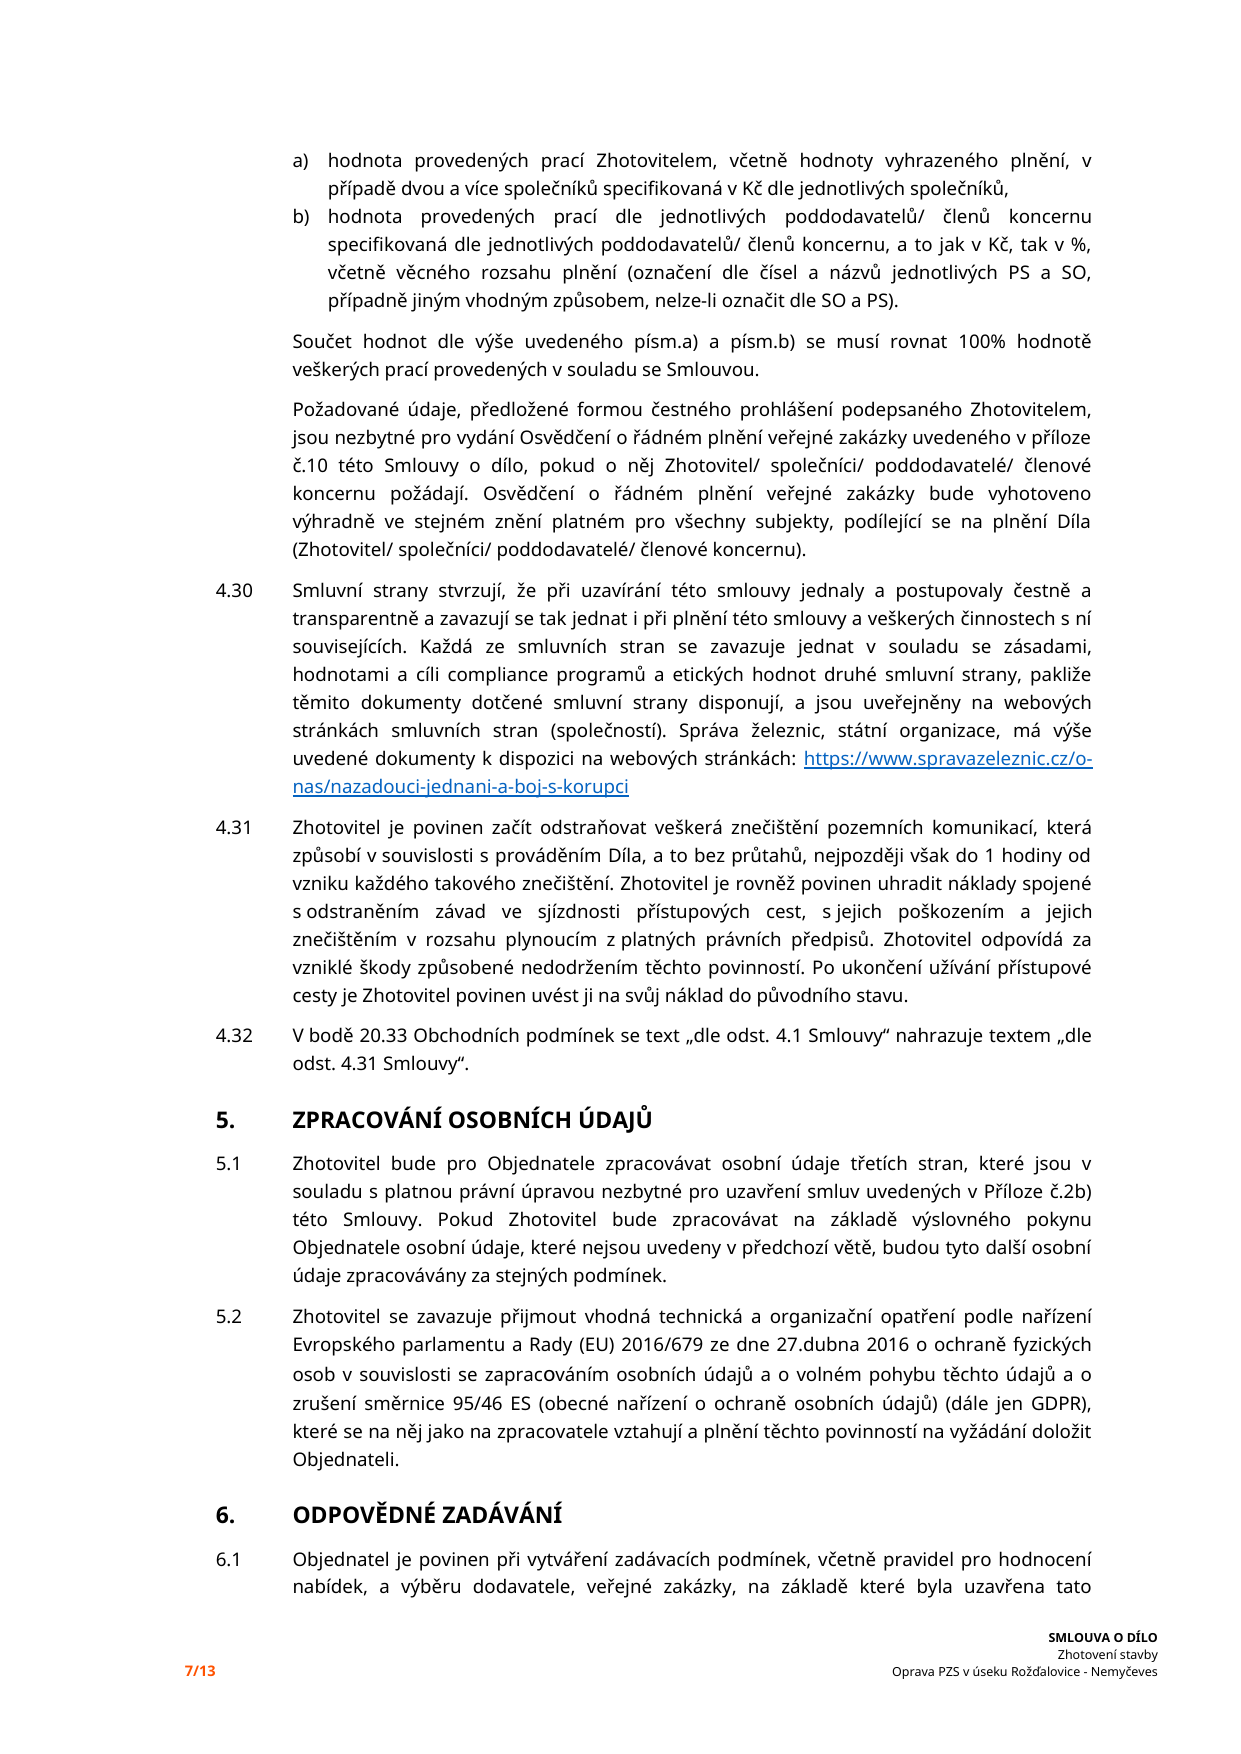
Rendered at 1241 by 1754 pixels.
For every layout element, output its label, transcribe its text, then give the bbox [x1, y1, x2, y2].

text Zhotovitel je povinen začít odstraňovat veškerá znečištění pozemních komunikací, která způsobí v souvislosti s prováděním Díla, a to bez průtahů, nejpozději však do 1 hodiny od vzniku každého takového znečištění. Zhotovitel je rovněž povinen uhradit náklady spojené s odstraněním závad ve sjízdnosti přístupových cest, s jejich poškozením a jejich znečištěním v rozsahu plynoucím z platných právních předpisů. Zhotovitel odpovídá za vzniklé škody způsobené nedodržením těchto povinností. Po ukončení užívání přístupové cesty je Zhotovitel povinen uvést ji na svůj náklad do původního stavu. [216, 814, 1093, 1008]
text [216, 1546, 1093, 1599]
list hodnota provedených prací Zhotovitelem, včetně hodnoty vyhrazeného plnění, v případě dvou a více společníků specifikovaná v Kč dle jednotlivých společníků, [292, 147, 1093, 201]
text ODPOVĚDNÉ ZADÁVÁNÍ [216, 1499, 1093, 1530]
text Zhotovitel bude pro Objednatele zpracovávat osobní údaje třetích stran, které jsou v souladu s platnou právní úpravou nezbytné pro uzavření smluv uvedených v Příloze č.2b) této Smlouvy. Pokud Zhotovitel bude zpracovávat na základě výslovného pokynu Objednatele osobní údaje, které nejsou uvedeny v předchozí větě, budou tyto další osobní údaje zpracovávány za stejných podmínek. [216, 1151, 1093, 1288]
text ZPRACOVÁNÍ OSOBNÍCH ÚDAJŮ [216, 1104, 1093, 1135]
text Zhotovitel se zavazuje přijmout vhodná technická a organizační opatření podle nařízení Evropského parlamentu a Rady (EU) 2016/679 ze dne 27.dubna 2016 o ochraně fyzických osob v souvislosti se zapracováním osobních údajů a o volném pohybu těchto údajů a o zrušení směrnice 95/46 ES (obecné nařízení o ochraně osobních údajů) (dále jen GDPR), které se na něj jako na zpracovatele vztahují a plnění těchto povinností na vyžádání doložit Objednateli. [216, 1303, 1093, 1471]
text Požadované údaje, předložené formou čestného prohlášení podepsaného Zhotovitelem, jsou nezbytné pro vydání Osvědčení o řádném plnění veřejné zakázky uvedeného v příloze č.10 této Smlouvy o dílo, pokud o něj Zhotovitel/ společníci/ poddodavatelé/ členové koncernu požádají. Osvědčení o řádném plnění veřejné zakázky bude vyhotoveno výhradně ve stejném znění platném pro všechny subjekty, podílející se na plnění Díla (Zhotovitel/ společníci/ poddodavatelé/ členové koncernu). [292, 397, 1093, 562]
text V bodě 20.33 Obchodních podmínek se text „dle odst. 4.1 Smlouvy“ nahrazuje textem „dle odst. 4.31 Smlouvy“. [216, 1023, 1093, 1076]
text hodnota provedených prací dle jednotlivých poddodavatelů/ členů koncernu specifikovaná dle jednotlivých poddodavatelů/ členů koncernu, a to jak v Kč, tak v %, včetně věcného rozsahu plnění (označení dle čísel a názvů jednotlivých PS a SO, případně jiným vhodným způsobem, nelze-li označit dle SO a PS). [292, 203, 1093, 313]
text Smluvní strany stvrzují, že při uzavírání této smlouvy jednaly a postupovaly čestně a transparentně a zavazují se tak jednat i při plnění této smlouvy a veškerých činnostech s ní souvisejících. Každá ze smluvních stran se zavazuje jednat v souladu se zásadami, hodnotami a cíli compliance programů a etických hodnot druhé smluvní strany, pakliže těmito dokumenty dotčené smluvní strany disponují, a jsou uveřejněny na webových stránkách smluvních stran (společností). Správa železnic, státní organizace, má výše uvedené dokumenty k dispozici na webových stránkách: https://www.spravazeleznic.cz/o-nas/nazadouci-jednani-a-boj-s-korupci [216, 577, 1093, 799]
text Součet hodnot dle výše uvedeného písm.a) a písm.b) se musí rovnat 100% hodnotě veškerých prací provedených v souladu se Smlouvou. [292, 328, 1093, 382]
